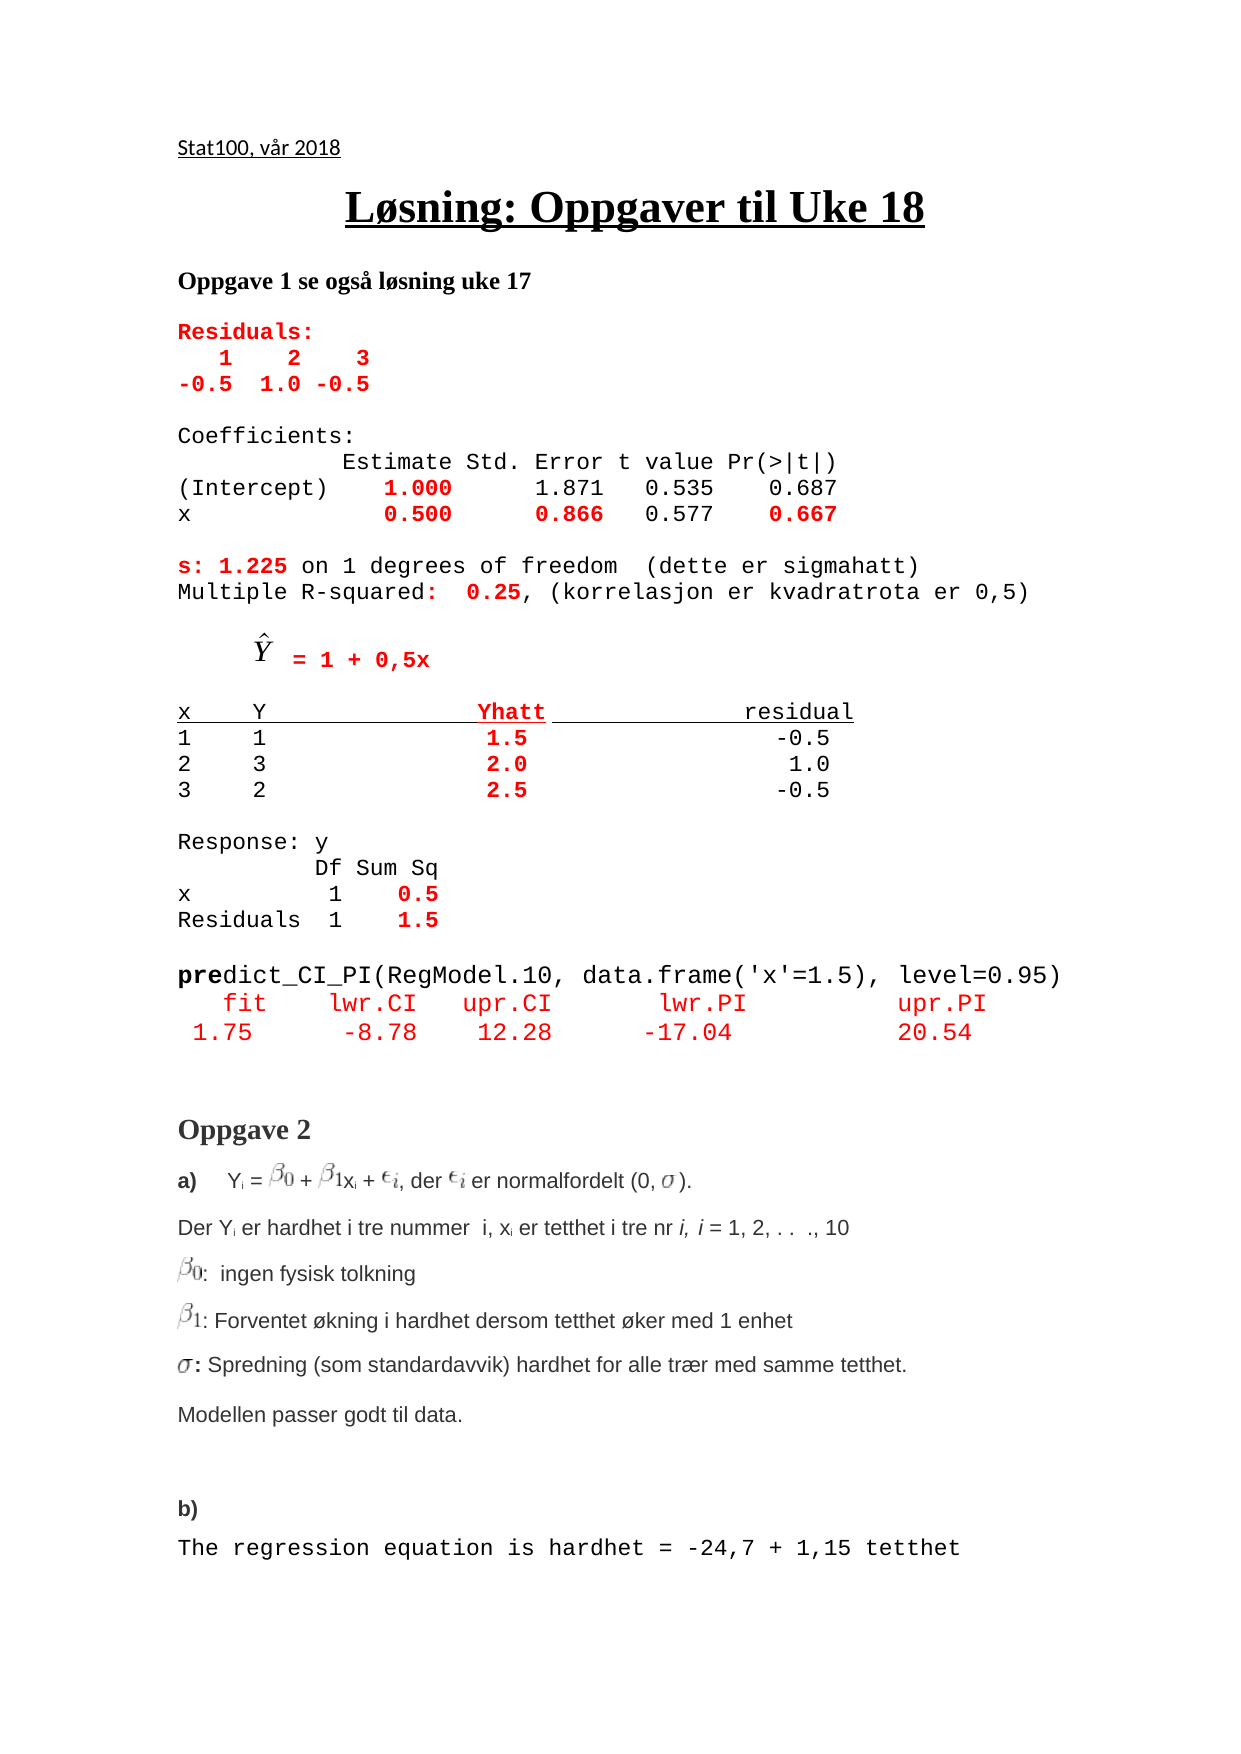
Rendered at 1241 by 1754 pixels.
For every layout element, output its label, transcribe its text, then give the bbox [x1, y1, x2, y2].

text -0.5 1.0 -0.5 [177, 373, 1092, 398]
text 1.75 -8.78 12.28 -17.04 20.54 [177, 1019, 1092, 1047]
text Residuals 1 1.5 [177, 908, 1092, 934]
picture [177, 1359, 195, 1373]
text 1 2 3 [177, 347, 1092, 373]
text Multiple R-squared: 0.25, (korrelasjon er kvadratrota er 0,5) [177, 580, 1092, 606]
text Estimate Std. Error t value Pr(>|t|) [177, 450, 1092, 476]
picture [177, 1303, 202, 1329]
text Løsning: Oppgaver til Uke 18 [177, 180, 1092, 232]
text : Forventet økning i hardhet dersom tetthet øker med 1 enhet [177, 1302, 1092, 1333]
text x Y Yhatt residual [177, 701, 1092, 727]
text = 1 + 0,5x [177, 632, 1092, 675]
picture [662, 1175, 679, 1188]
text fit lwr.CI upr.CI lwr.PI upr.PI [177, 991, 1092, 1019]
text : ingen fysisk tolkning [177, 1255, 1092, 1286]
text The regression equation is hardhet = -24,7 + 1,15 tetthet [177, 1536, 1092, 1562]
text 1 1 1.5 -0.5 [177, 727, 1092, 753]
text x 0.500 0.866 0.577 0.667 [177, 502, 1092, 528]
text Coefficients: [177, 424, 1092, 450]
text Df Sum Sq [177, 856, 1092, 882]
text Oppgave 1 se også løsning uke 17 [177, 266, 1092, 295]
text x 1 0.5 [177, 882, 1092, 908]
picture [177, 1257, 202, 1282]
text Stat100, vår 2018 [177, 133, 1092, 161]
text Residuals: [177, 321, 1092, 347]
text predict_CI_PI(RegModel.10, data.frame('x'=1.5), level=0.95) [177, 962, 1092, 991]
text Der Yi er hardhet i tre nummer i, xi er tetthet i tre nr i, i = 1, 2, . . ., 10 [177, 1208, 1092, 1239]
text : Spredning (som standardavvik) hardhet for alle trær med samme tetthet. [177, 1349, 1092, 1380]
picture [448, 1171, 465, 1188]
picture [268, 1163, 294, 1188]
text s: 1.225 on 1 degrees of freedom (dette er sigmahatt) [177, 554, 1092, 580]
subtitle Oppgave 2 [177, 1112, 1092, 1146]
text 3 2 2.5 -0.5 [177, 778, 1092, 804]
text Response: y [177, 830, 1092, 856]
text a) Yi = + xi + , der er normalfordelt (0, ). [177, 1161, 1092, 1193]
text Modellen passer godt til data. [177, 1396, 1092, 1427]
picture [318, 1163, 344, 1188]
picture [381, 1171, 399, 1188]
text 2 3 2.0 1.0 [177, 753, 1092, 778]
text (Intercept) 1.000 1.871 0.535 0.687 [177, 476, 1092, 502]
text b) [177, 1489, 1092, 1521]
